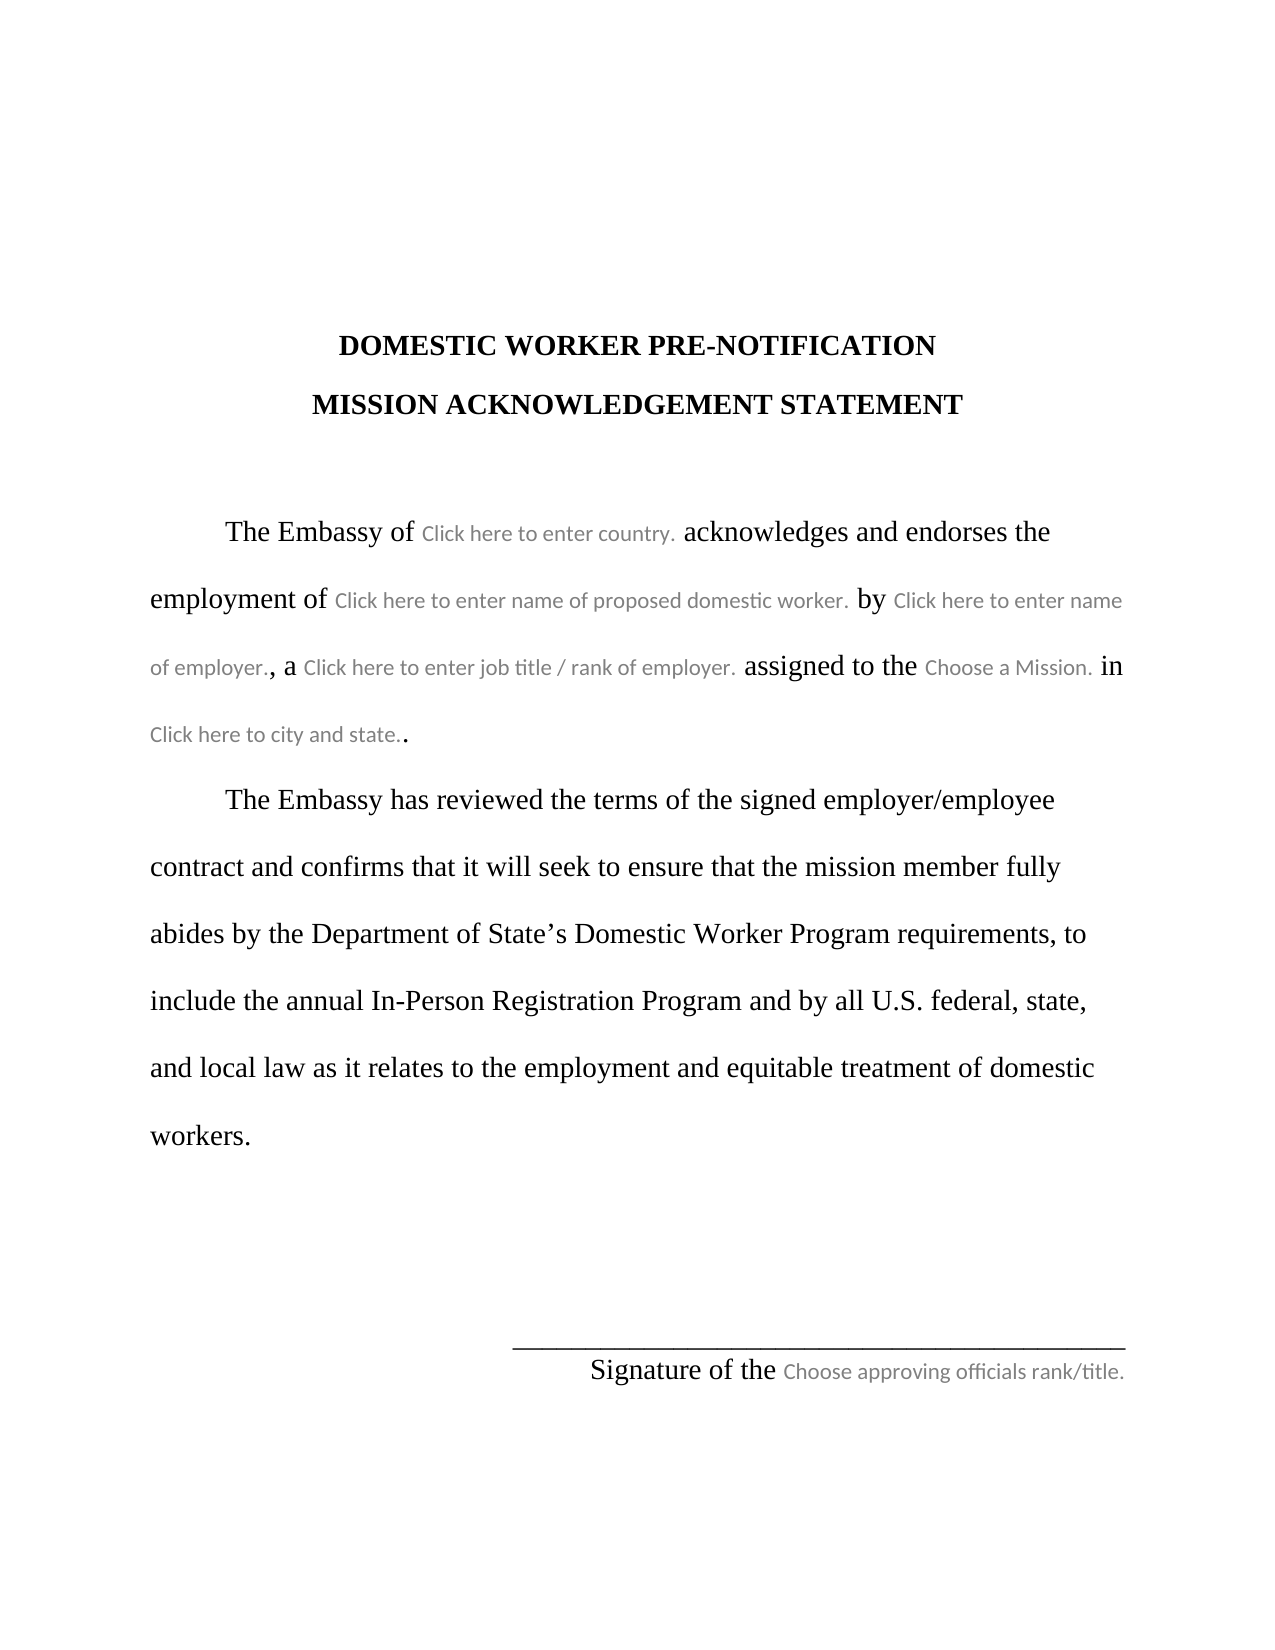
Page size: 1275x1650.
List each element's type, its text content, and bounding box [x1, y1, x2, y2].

text MISSION ACKNOWLEDGEMENT STATEMENT [150, 387, 1125, 421]
text Signature of the [450, 1352, 1125, 1386]
text The Embassy has reviewed the terms of the signed employer/employee contract and confirms that it will seek to ensure that the mission member fully abides by the Department of State’s Domestic Worker Program requirements, to include the annual In-Person Registration Program and by all U.S. federal, state, and local law as it relates to the employment and equitable treatment of domestic workers. [150, 782, 1125, 1151]
text The Embassy of acknowledges and endorses the employment of by , a assigned to the in . [150, 514, 1125, 749]
text DOMESTIC WORKER PRE-NOTIFICATION [150, 328, 1125, 362]
text __________________________________________ [225, 1319, 1125, 1352]
